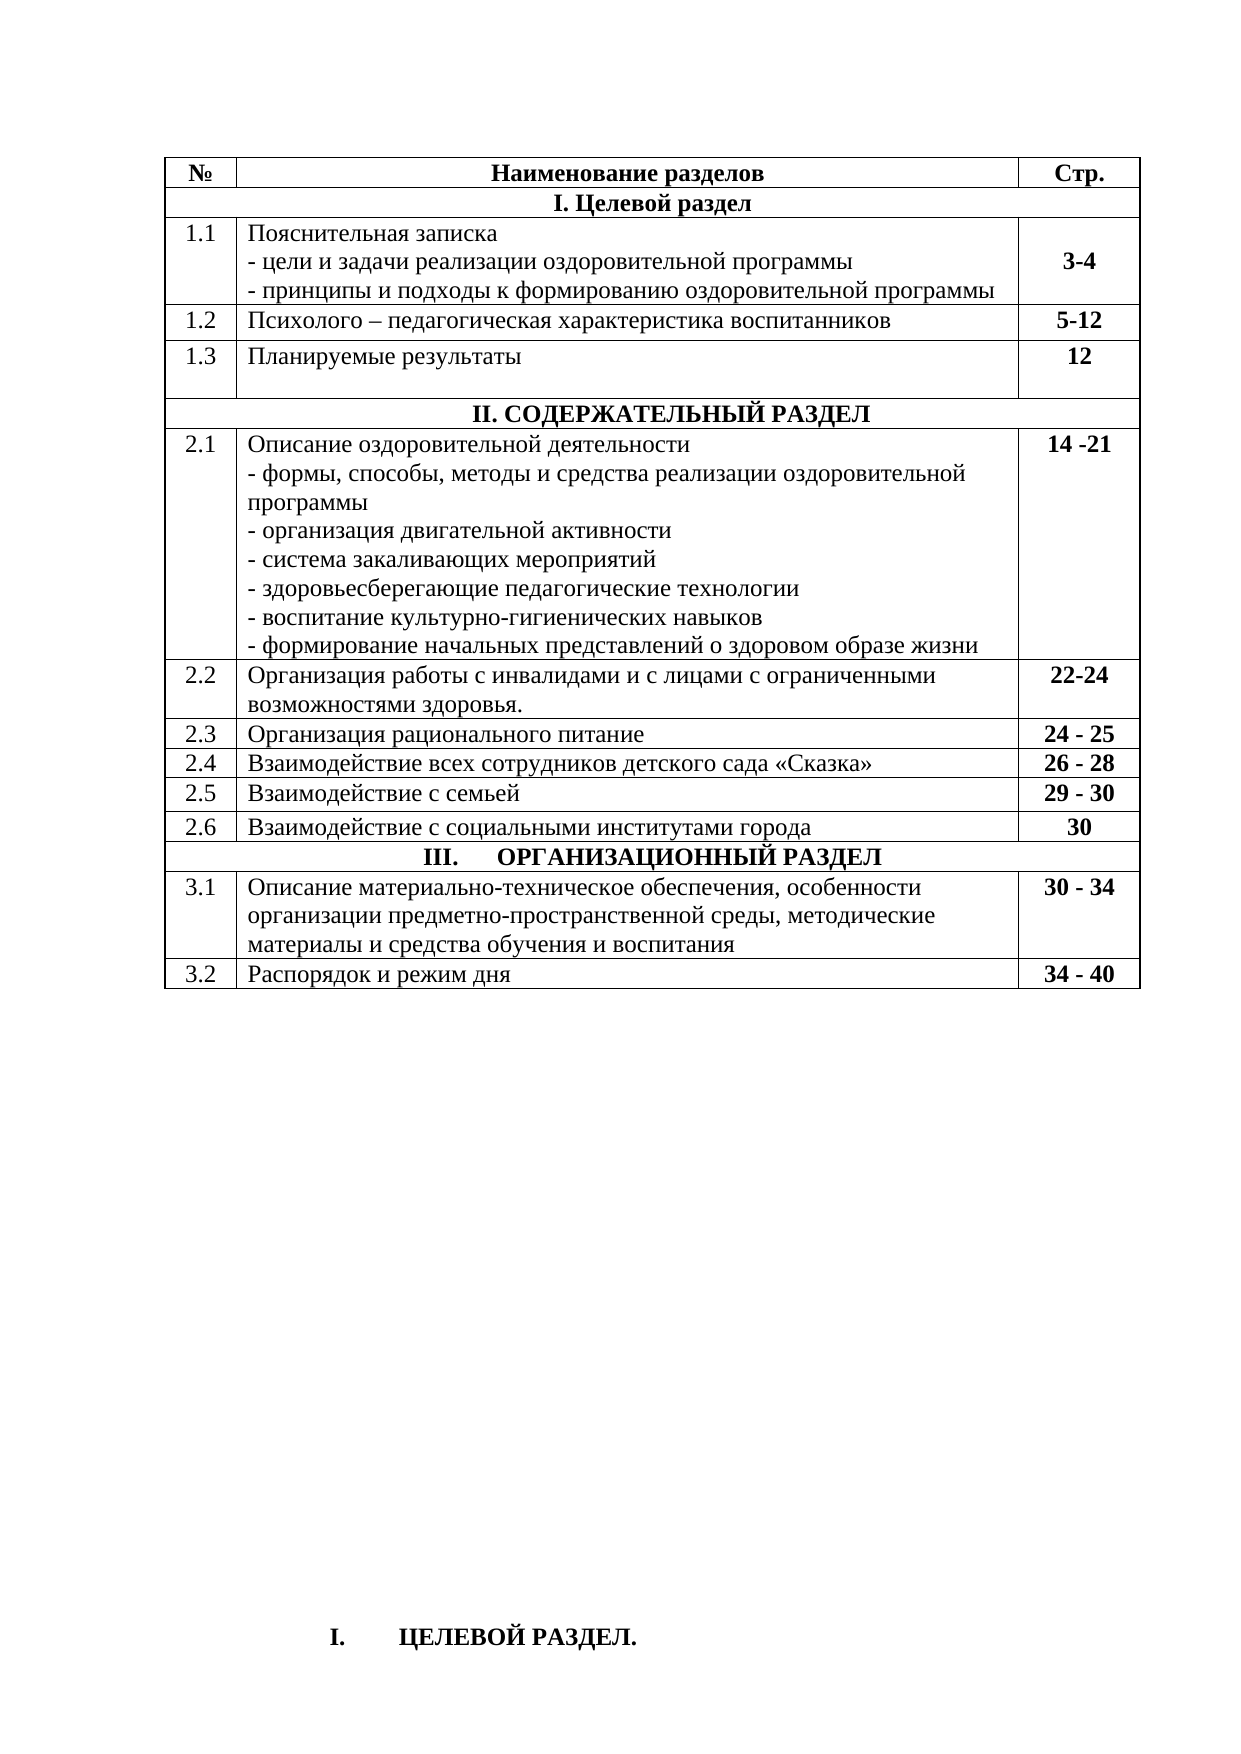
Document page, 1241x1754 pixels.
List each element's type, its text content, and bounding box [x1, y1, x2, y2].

table_cell 24 - 25 [1019, 719, 1139, 747]
table_cell Организация работы с инвалидами и с лицами с ограниченными возможностями здоровья. [237, 660, 1018, 718]
table_cell Взаимодействие всех сотрудников детского сада «Сказка» [237, 749, 1018, 777]
table_cell 30 [1019, 812, 1139, 841]
table_cell 22-24 [1019, 660, 1139, 718]
table_cell Планируемые результаты [237, 341, 1018, 398]
table_cell 34 - 40 [1019, 959, 1139, 988]
table_cell 2.3 [166, 719, 236, 747]
table_cell 1.2 [166, 305, 236, 340]
table_cell 2.6 [166, 812, 236, 841]
table_cell Пояснительная записка - цели и задачи реализации оздоровительной программы - принципы и подходы к формированию оздоровительной программы [237, 218, 1018, 304]
table_cell 3.2 [166, 959, 236, 988]
table_cell III. ОРГАНИЗАЦИОННЫЙ РАЗДЕЛ [166, 842, 1139, 871]
table_cell 2.5 [166, 778, 236, 811]
table_cell 3.1 [166, 872, 236, 958]
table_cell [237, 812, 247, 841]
table_cell Взаимодействие с семьей [237, 778, 1018, 811]
table_cell II. СОДЕРЖАТЕЛЬНЫЙ РАЗДЕЛ [166, 399, 1139, 428]
table_header Стр. [1019, 158, 1139, 187]
table_cell 5-12 [1019, 305, 1139, 340]
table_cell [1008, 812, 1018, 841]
table_cell 2.4 [166, 749, 236, 777]
table_cell 1.3 [166, 341, 236, 398]
table_cell 2.2 [166, 660, 236, 718]
table_cell Описание материально-техническое обеспечения, особенности организации предметно-пространственной среды, методические материалы и средства обучения и воспитания [237, 872, 1018, 958]
table_cell 3-4 [1019, 218, 1139, 304]
table_cell 29 - 30 [1019, 778, 1139, 811]
table_cell Организация рационального питание [237, 719, 1018, 747]
table_cell 12 [1019, 341, 1139, 398]
table_cell 1.1 [166, 218, 236, 304]
table_cell 26 - 28 [1019, 749, 1139, 777]
table_cell I. Целевой раздел [166, 188, 1139, 217]
table_cell Распорядок и режим дня [237, 959, 1018, 988]
table_cell Описание оздоровительной деятельности - формы, способы, методы и средства реализации оздоровительной программы - организация двигательной активности - система закаливающих мероприятий - здоровьесберегающие педагогические технологии - воспитание культурно-гигиенических навыков - формирование начальных представлений о здоровом образе жизни [237, 429, 1018, 659]
table_header № [166, 158, 236, 187]
list ЦЕЛЕВОЙ РАЗДЕЛ. [252, 1622, 1181, 1651]
table_cell 2.1 [166, 429, 236, 659]
table_cell 14 -21 [1019, 429, 1139, 659]
table_cell 30 - 34 [1019, 872, 1139, 958]
table_cell Психолого – педагогическая характеристика воспитанников [237, 305, 1018, 340]
table_header Наименование разделов [237, 158, 1018, 187]
